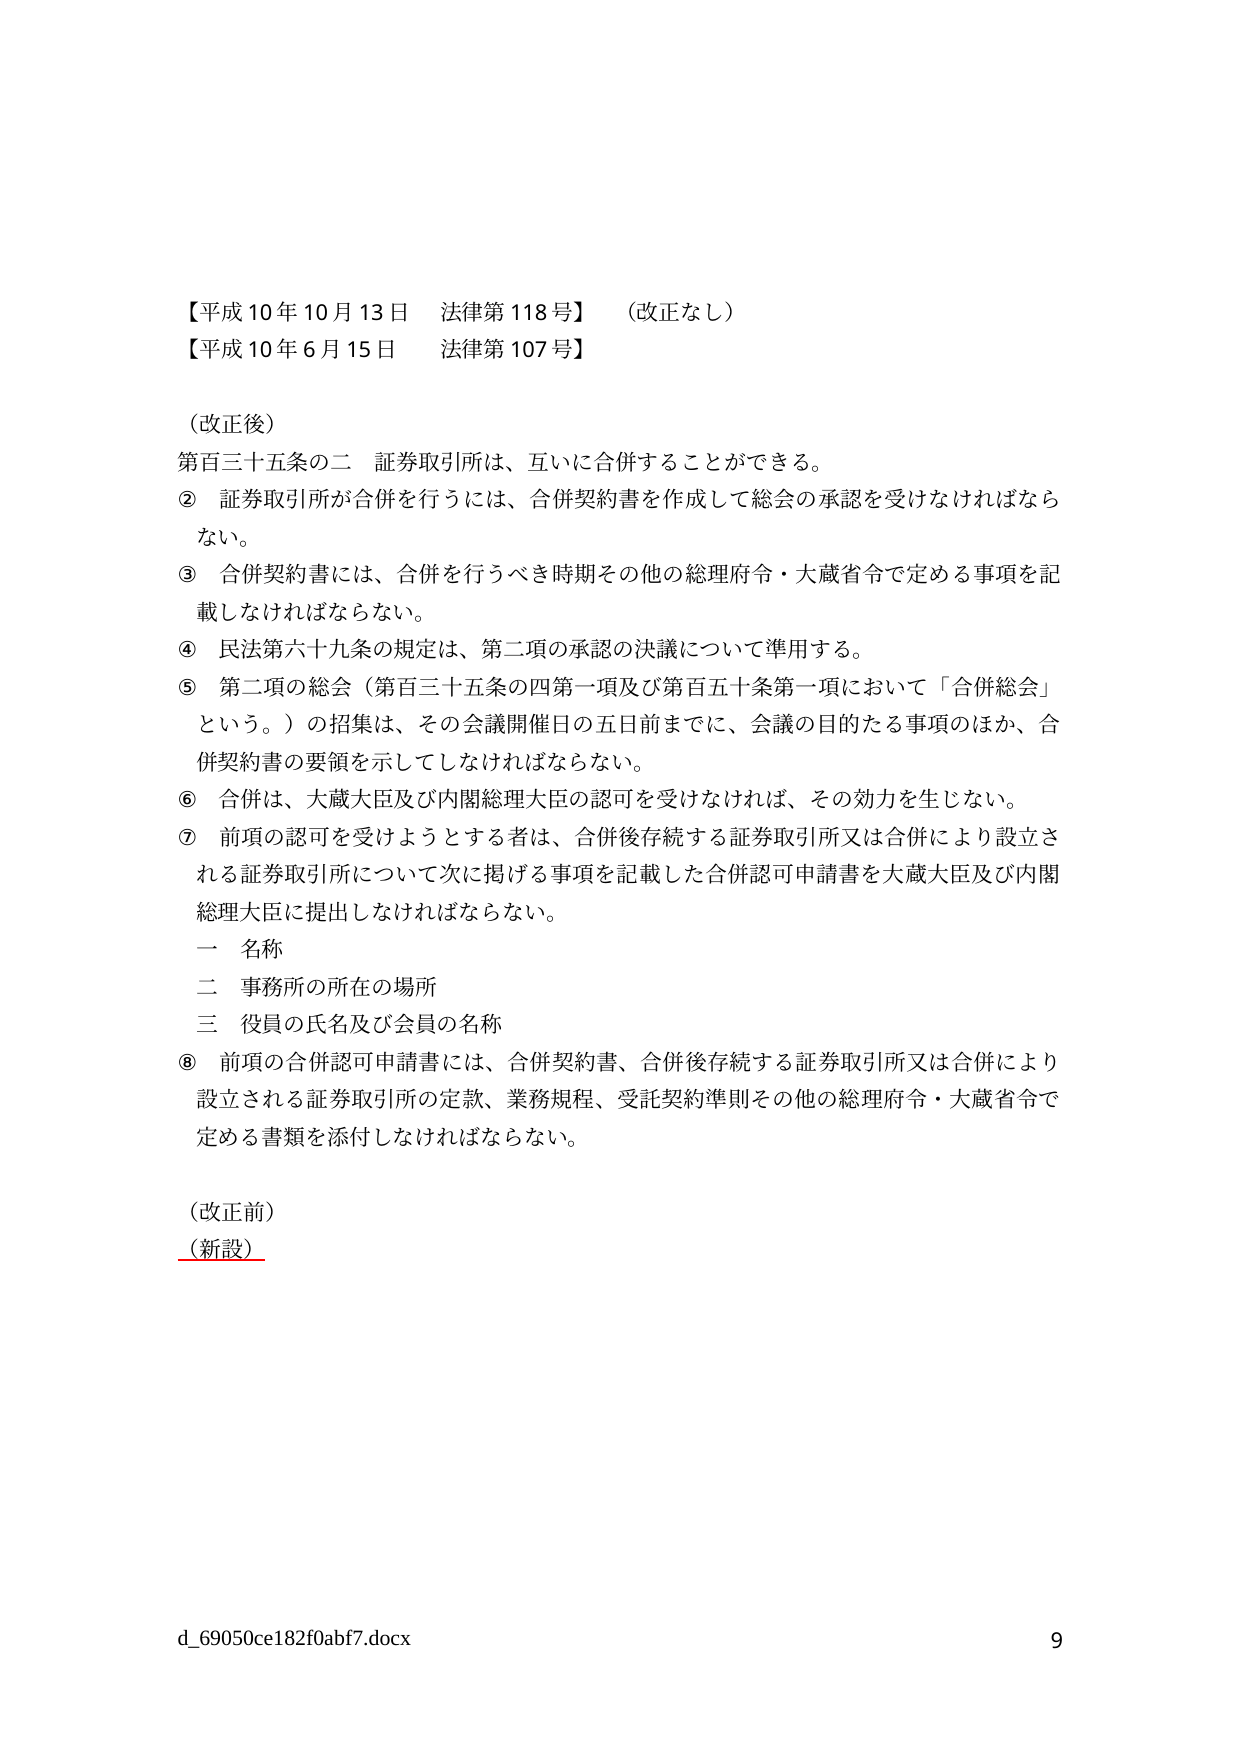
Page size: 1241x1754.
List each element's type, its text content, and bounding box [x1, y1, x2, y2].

text 【平成10年10月13日 法律第118号】 （改正なし） [177, 292, 1063, 329]
text ② 証券取引所が合併を行うには、合併契約書を作成して総会の承認を受けなければならない。 [177, 479, 1063, 554]
text 【平成10年6月15日 法律第107号】 [177, 329, 1063, 367]
text （新設） [177, 1229, 1063, 1267]
text 一 名称 [196, 929, 1063, 967]
text ⑤ 第二項の総会（第百三十五条の四第一項及び第百五十条第一項において「合併総会」という。）の招集は、その会議開催日の五日前までに、会議の目的たる事項のほか、合併契約書の要領を示してしなければならない。 [177, 667, 1063, 779]
text ④ 民法第六十九条の規定は、第二項の承認の決議について準用する。 [177, 629, 1063, 667]
text ③ 合併契約書には、合併を行うべき時期その他の総理府令・大蔵省令で定める事項を記載しなければならない。 [177, 554, 1063, 629]
text ⑥ 合併は、大蔵大臣及び内閣総理大臣の認可を受けなければ、その効力を生じない。 [177, 779, 1063, 817]
text ⑦ 前項の認可を受けようとする者は、合併後存続する証券取引所又は合併により設立される証券取引所について次に掲げる事項を記載した合併認可申請書を大蔵大臣及び内閣総理大臣に提出しなければならない。 [177, 817, 1063, 929]
text （改正後） [177, 404, 1063, 442]
text （改正前） [177, 1192, 1063, 1229]
text 第百三十五条の二 証券取引所は、互いに合併することができる。 [177, 442, 1063, 479]
text ⑧ 前項の合併認可申請書には、合併契約書、合併後存続する証券取引所又は合併により設立される証券取引所の定款、業務規程、受託契約準則その他の総理府令・大蔵省令で定める書類を添付しなければならない。 [177, 1042, 1063, 1154]
text 二 事務所の所在の場所 [196, 967, 1063, 1004]
text 三 役員の氏名及び会員の名称 [196, 1004, 1063, 1042]
